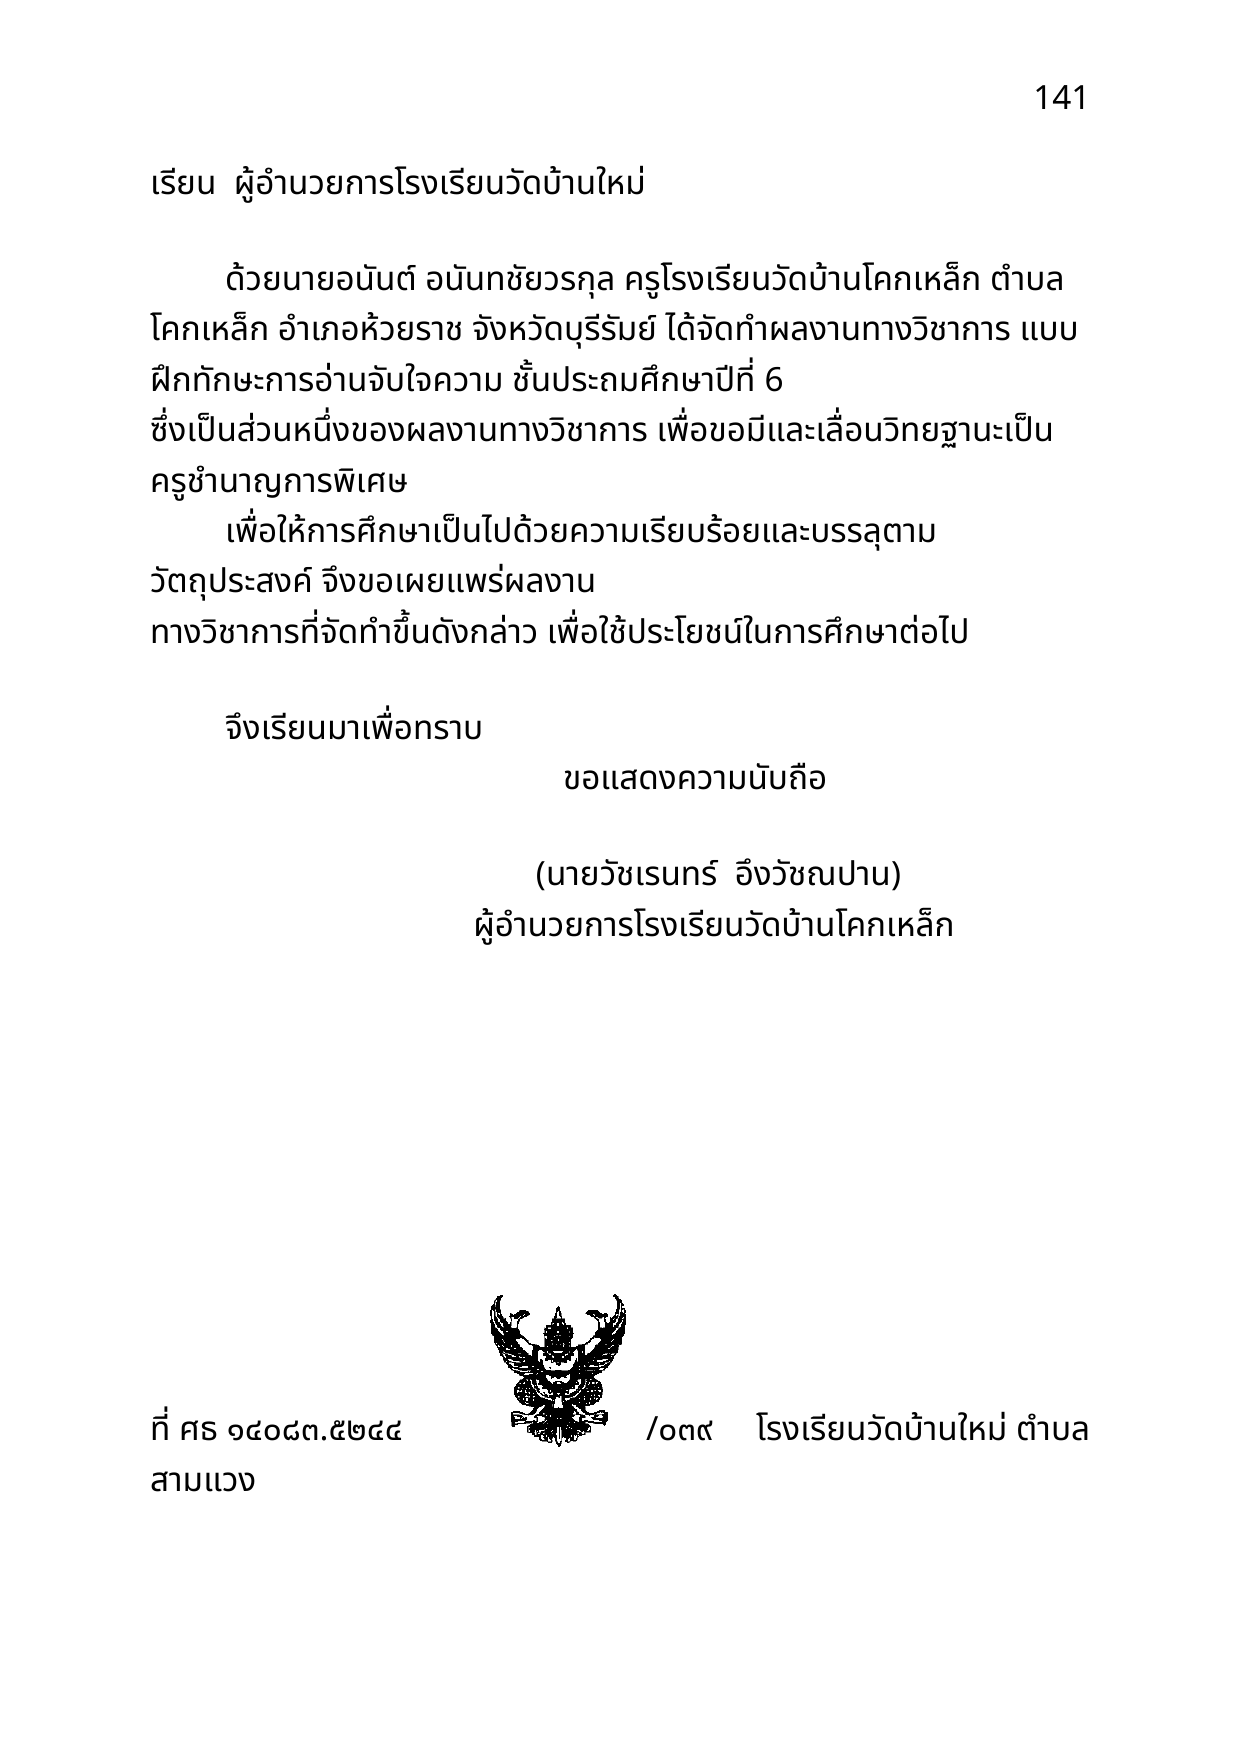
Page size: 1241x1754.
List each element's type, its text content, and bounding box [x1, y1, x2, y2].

text ด้วยนายอนันต์ อนันทชัยวรกุล ครูโรงเรียนวัดบ้านโคกเหล็ก ตำบลโคกเหล็ก อำเภอห้วยราช จังหวัดบุรีรัมย์ ได้จัดทำผลงานทางวิชาการ แบบฝึกทักษะการอ่านจับใจความ ชั้นประถมศึกษาปีที่ 6 [150, 255, 1090, 406]
picture [487, 1292, 627, 1446]
text (นายวัชเรนทร์ อึงวัชณปาน) [150, 850, 1090, 901]
text ที่ ศธ ๑๔๐๘๓.๕๒๔๔ /๐๓๙ โรงเรียนวัดบ้านใหม่ ตำบลสามแวง [150, 1405, 1100, 1506]
text ผู้อำนวยการโรงเรียนวัดบ้านโคกเหล็ก [150, 901, 1090, 951]
text ซึ่งเป็นส่วนหนึ่งของผลงานทางวิชาการ เพื่อขอมีและเลื่อนวิทยฐานะเป็นครูชำนาญการพิเศษ [150, 406, 1090, 507]
text จึงเรียนมาเพื่อทราบ [150, 704, 1090, 754]
text ทางวิชาการที่จัดทำขึ้นดังกล่าว เพื่อใช้ประโยชน์ในการศึกษาต่อไป [150, 608, 1090, 658]
text เพื่อให้การศึกษาเป็นไปด้วยความเรียบร้อยและบรรลุตามวัตถุประสงค์ จึงขอเผยแพร่ผลงาน [150, 507, 1090, 608]
text เรียน ผู้อำนวยการโรงเรียนวัดบ้านใหม่ [150, 159, 1090, 209]
text ขอแสดงความนับถือ [225, 754, 1090, 804]
